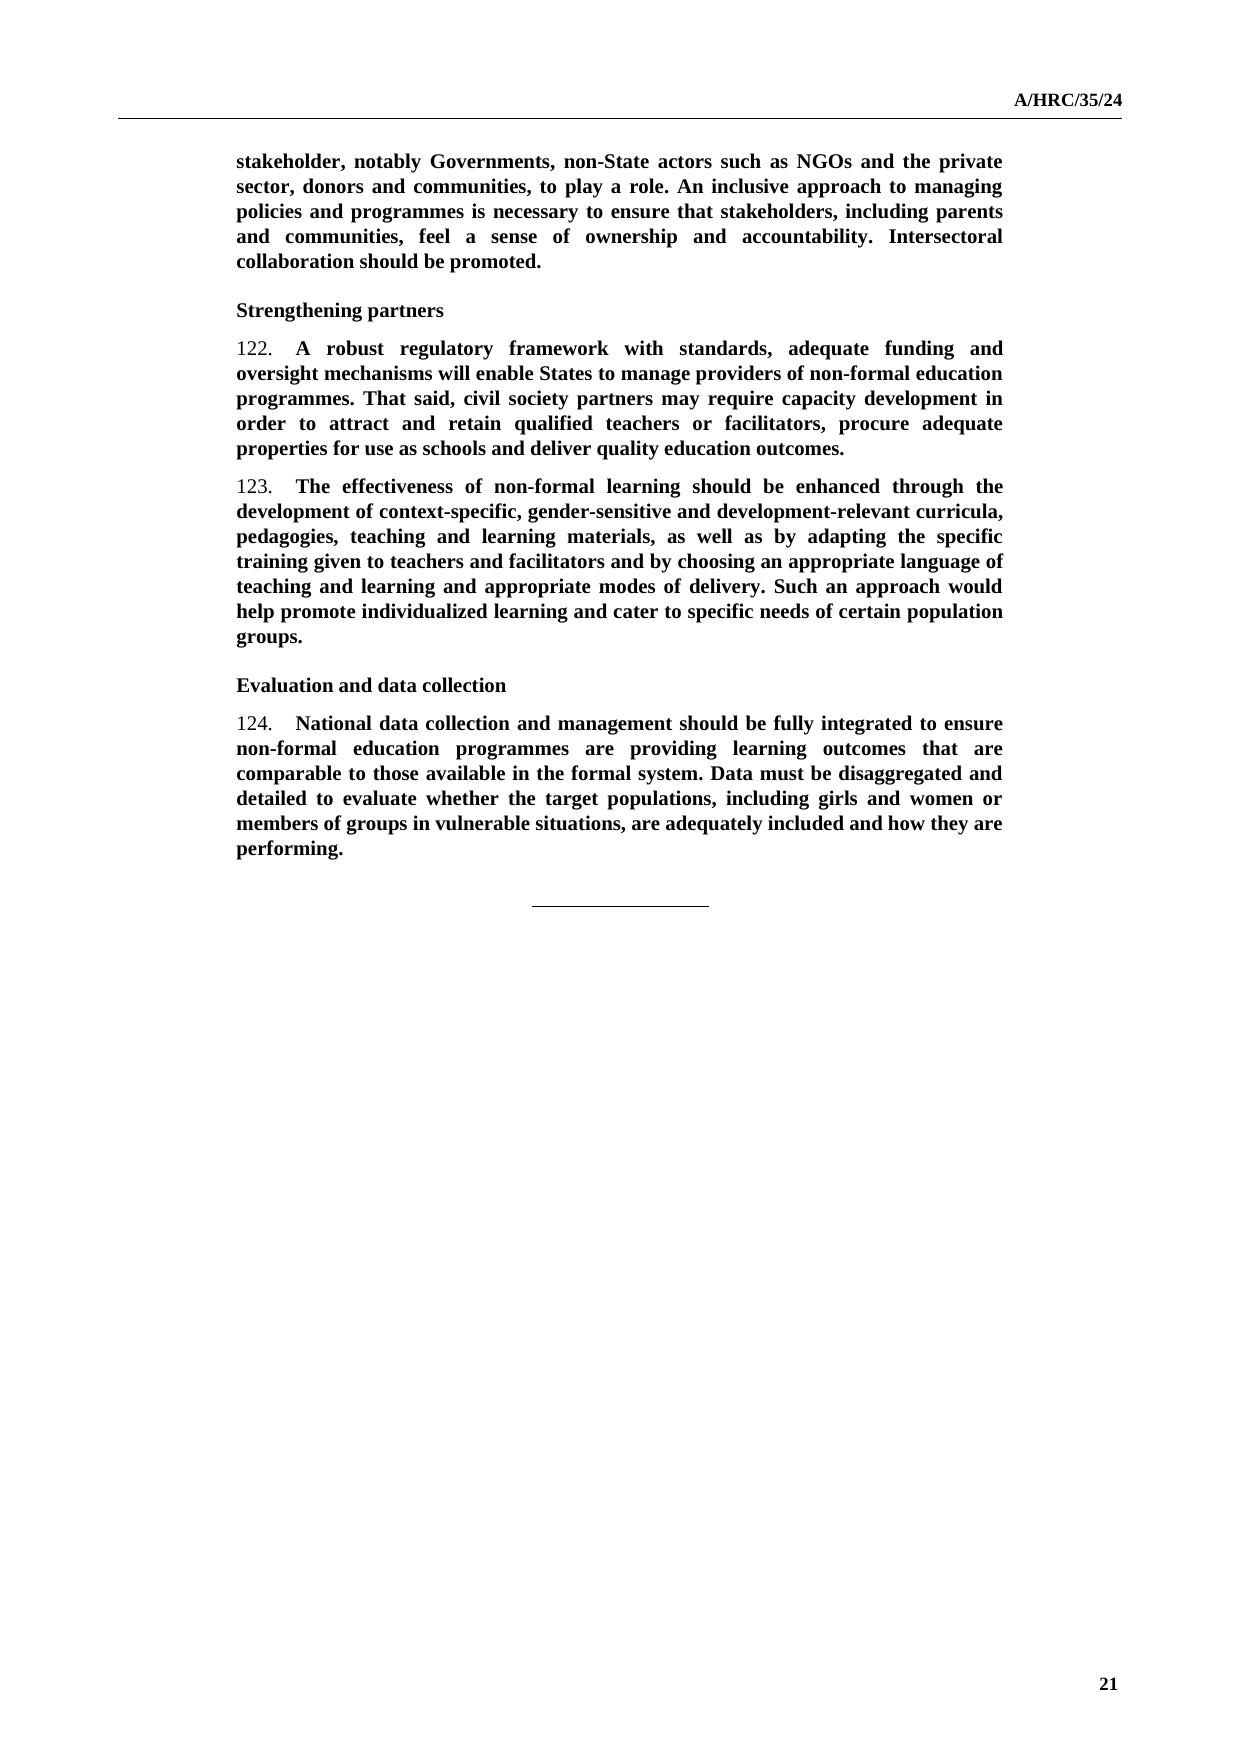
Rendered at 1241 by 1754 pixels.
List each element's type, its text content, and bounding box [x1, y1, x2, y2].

text 123. The effectiveness of non-formal learning should be enhanced through the development of context-specific, gender-sensitive and development-relevant curricula, pedagogies, teaching and learning materials, as well as by adapting the specific training given to teachers and facilitators and by choosing an appropriate language of teaching and learning and appropriate modes of delivery. Such an approach would help promote individualized learning and cater to specific needs of certain population groups. [236, 473, 1004, 648]
text 124. National data collection and management should be fully integrated to ensure non-formal education programmes are providing learning outcomes that are comparable to those available in the formal system. Data must be disaggregated and detailed to evaluate whether the target populations, including girls and women or members of groups in vulnerable situations, are adequately included and how they are performing. [236, 710, 1004, 860]
text 122. A robust regulatory framework with standards, adequate funding and oversight mechanisms will enable States to manage providers of non-formal education programmes. That said, civil society partners may require capacity development in order to attract and retain qualified teachers or facilitators, procure adequate properties for use as schools and deliver quality education outcomes. [236, 335, 1004, 460]
text Evaluation and data collection [118, 673, 1004, 698]
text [236, 148, 1004, 273]
text Strengthening partners [118, 298, 1004, 323]
